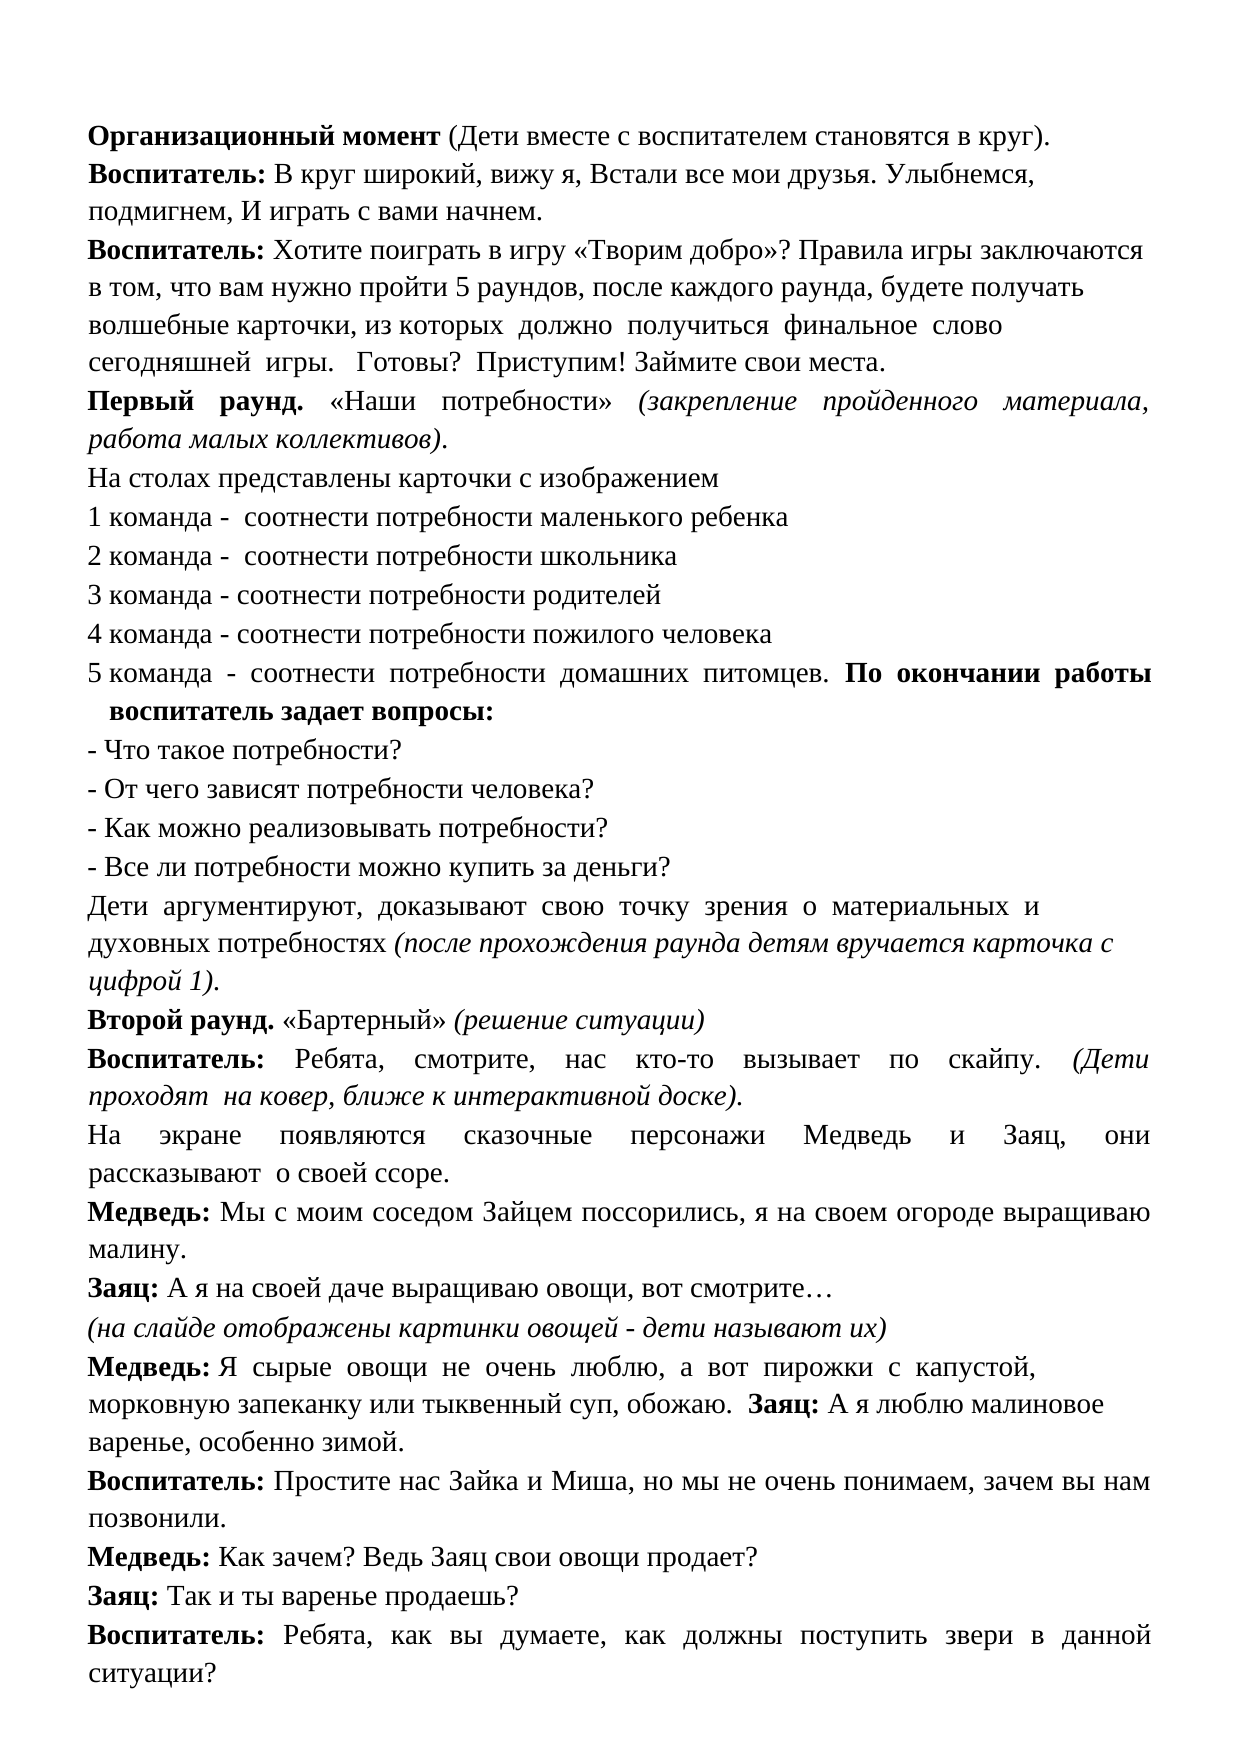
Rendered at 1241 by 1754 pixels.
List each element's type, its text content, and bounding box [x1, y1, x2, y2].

list команда - соотнести потребности родителей [87, 577, 1152, 611]
list Все ли потребности можно купить за деньги? [87, 849, 1152, 882]
text (на слайде отображены картинки овощей - дети называют их) [87, 1310, 1152, 1343]
text Воспитатель: Ребята, смотрите, нас кто-то вызывает по скайпу. (Дети проходят на ковер, ближе к интерактивной доске). [87, 1041, 1152, 1112]
text Медведь: Мы с моим соседом Зайцем поссорились, я на своем огороде выращиваю малину. [87, 1194, 1152, 1265]
text Второй раунд. «Бартерный» (решение ситуации) [87, 1002, 1152, 1035]
text На экране появляются сказочные персонажи Медведь и Заяц, они рассказывают о своей ссоре. [87, 1117, 1152, 1188]
text Воспитатель: Простите нас Зайка и Миша, но мы не очень понимаем, зачем вы нам позвонили. [87, 1463, 1152, 1534]
text Дети аргументируют, доказывают свою точку зрения о материальных и духовных потребностях (после прохождения раунда детям вручается карточка с цифрой 1). [87, 888, 1152, 997]
text Заяц: А я на своей даче выращиваю овощи, вот смотрите… [87, 1271, 1152, 1304]
text На столах представлены карточки с изображением [87, 460, 1152, 493]
text Медведь: Я сырые овощи не очень люблю, а вот пирожки с капустой, морковную запеканку или тыквенный суп, обожаю. Заяц: А я люблю малиновое варенье, особенно зимой. [87, 1349, 1152, 1457]
text Воспитатель: Ребята, как вы думаете, как должны поступить звери в данной ситуации? [87, 1617, 1152, 1688]
list команда - соотнести потребности домашних питомцев. По окончании работы воспитатель задает вопросы: [87, 655, 1152, 726]
text Первый раунд. «Наши потребности» (закрепление пройденного материала, работа малых коллективов). [87, 383, 1152, 454]
list команда - соотнести потребности пожилого человека [87, 616, 1152, 650]
list команда - соотнести потребности маленького ребенка [87, 499, 1152, 532]
list команда - соотнести потребности школьника [87, 538, 1152, 572]
list Что такое потребности? [87, 732, 1152, 765]
list Как можно реализовывать потребности? [87, 810, 1152, 843]
text Медведь: Как зачем? Ведь Заяц свои овощи продает? [87, 1539, 1152, 1573]
text Воспитатель: Хотите поиграть в игру «Творим добро»? Правила игры заключаются в том, что вам нужно пройти 5 раундов, после каждого раунда, будете получать волшебные карточки, из которых должно получиться финальное слово сегодняшней игры. Готовы? Приступим! Займите свои места. [87, 232, 1152, 378]
list От чего зависят потребности человека? [87, 771, 1152, 804]
text Заяц: Так и ты варенье продаешь? [87, 1578, 1152, 1612]
text Организационный момент (Дети вместе с воспитателем становятся в круг). Воспитатель: В круг широкий, вижу я, Встали все мои друзья. Улыбнемся, подмигнем, И играть с вами начнем. [87, 118, 1051, 227]
